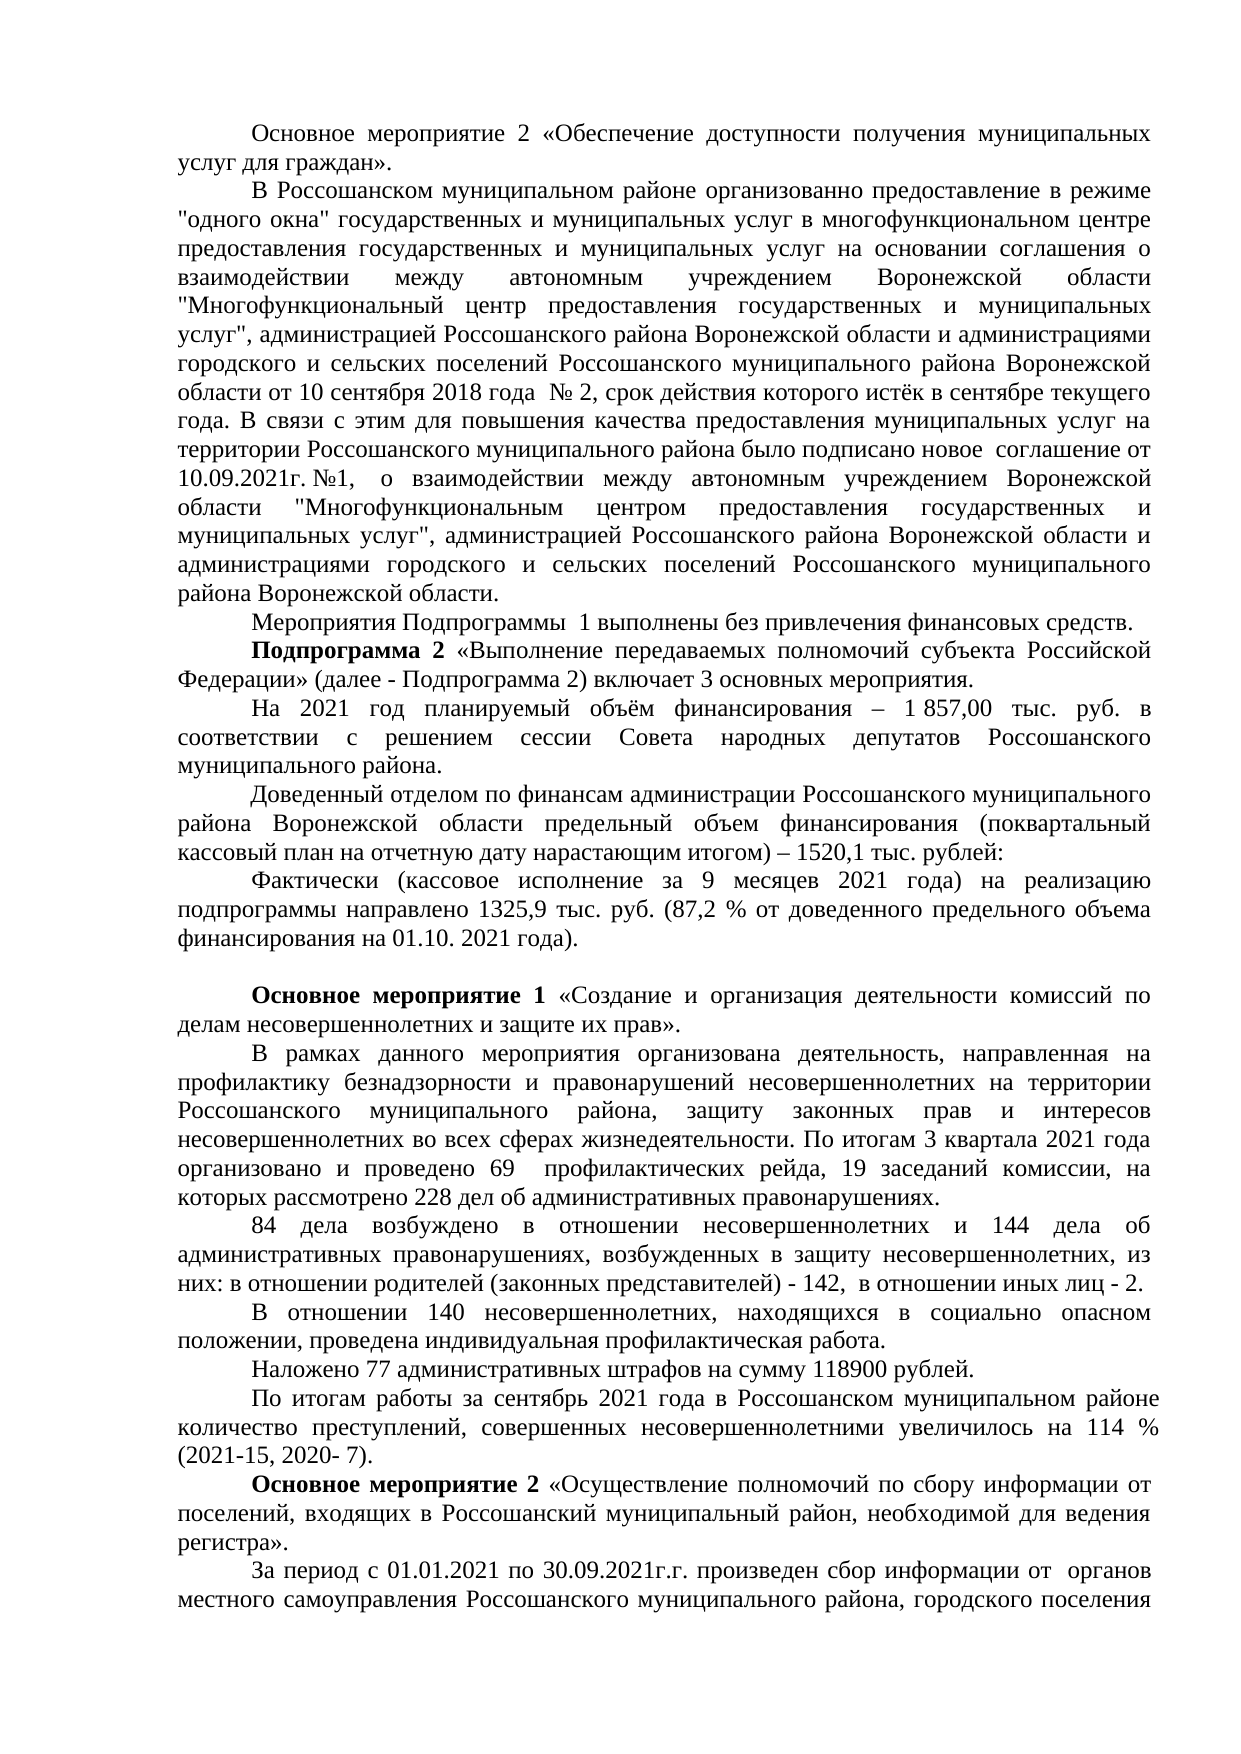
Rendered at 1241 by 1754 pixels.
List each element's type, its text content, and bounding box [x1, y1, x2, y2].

text Наложено 77 административных штрафов на сумму 118900 рублей. [177, 1354, 1152, 1383]
text Основное мероприятие 2 «Обеспечение доступности получения муниципальных услуг для граждан». [177, 118, 1152, 176]
text В Россошанском муниципальном районе организованно предоставление в режиме "одного окна" государственных и муниципальных услуг в многофункциональном центре предоставления государственных и муниципальных услуг на основании соглашения о взаимодействии между автономным учреждением Воронежской области "Многофункциональный центр предоставления государственных и муниципальных услуг", администрацией Россошанского района Воронежской области и администрациями городского и сельских поселений Россошанского муниципального района Воронежской области от 10 сентября 2018 года № 2, срок действия которого истёк в сентябре текущего года. В связи с этим для повышения качества предоставления муниципальных услуг на территории Россошанского муниципального района было подписано новое соглашение от 10.09.2021г. №1, о взаимодействии между автономным учреждением Воронежской области "Многофункциональным центром предоставления государственных и муниципальных услуг", администрацией Россошанского района Воронежской области и администрациями городского и сельских поселений Россошанского муниципального района Воронежской области. [177, 176, 1152, 607]
text Основное мероприятие 1 «Создание и организация деятельности комиссий по делам несовершеннолетних и защите их прав». [177, 981, 1152, 1038]
text На 2021 год планируемый объём финансирования – 1 857,00 тыс. руб. в соответствии с решением сессии Совета народных депутатов Россошанского муниципального района. [177, 693, 1152, 779]
text 84 дела возбуждено в отношении несовершеннолетних и 144 дела об административных правонарушениях, возбужденных в защиту несовершеннолетних, из них: в отношении родителей (законных представителей) - 142, в отношении иных лиц - 2. [177, 1211, 1152, 1297]
text Подпрограмма 2 «Выполнение передаваемых полномочий субъекта Российской Федерации» (далее - Подпрограмма 2) включает 3 основных мероприятия. [177, 636, 1152, 693]
text Мероприятия Подпрограммы 1 выполнены без привлечения финансовых средств. [177, 607, 1152, 636]
text Доведенный отделом по финансам администрации Россошанского муниципального района Воронежской области предельный объем финансирования (поквартальный кассовый план на отчетную дату нарастающим итогом) – 1520,1 тыс. рублей: [177, 779, 1152, 866]
text В отношении 140 несовершеннолетних, находящихся в социально опасном положении, проведена индивидуальная профилактическая работа. [177, 1297, 1152, 1354]
text По итогам работы за сентябрь 2021 года в Россошанском муниципальном районе количество преступлений, совершенных несовершеннолетними увеличилось на 114 % (2021-15, 2020- 7). [177, 1383, 1160, 1469]
text Основное мероприятие 2 «Осуществление полномочий по сбору информации от поселений, входящих в Россошанский муниципальный район, необходимой для ведения регистра». [177, 1469, 1152, 1556]
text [177, 1556, 1152, 1613]
text В рамках данного мероприятия организована деятельность, направленная на профилактику безнадзорности и правонарушений несовершеннолетних на территории Россошанского муниципального района, защиту законных прав и интересов несовершеннолетних во всех сферах жизнедеятельности. По итогам 3 квартала 2021 года организовано и проведено 69 профилактических рейда, 19 заседаний комиссии, на которых рассмотрено 228 дел об административных правонарушениях. [177, 1038, 1152, 1211]
text Фактически (кассовое исполнение за 9 месяцев 2021 года) на реализацию подпрограммы направлено 1325,9 тыс. руб. (87,2 % от доведенного предельного объема финансирования на 01.10. 2021 года). [177, 866, 1152, 952]
